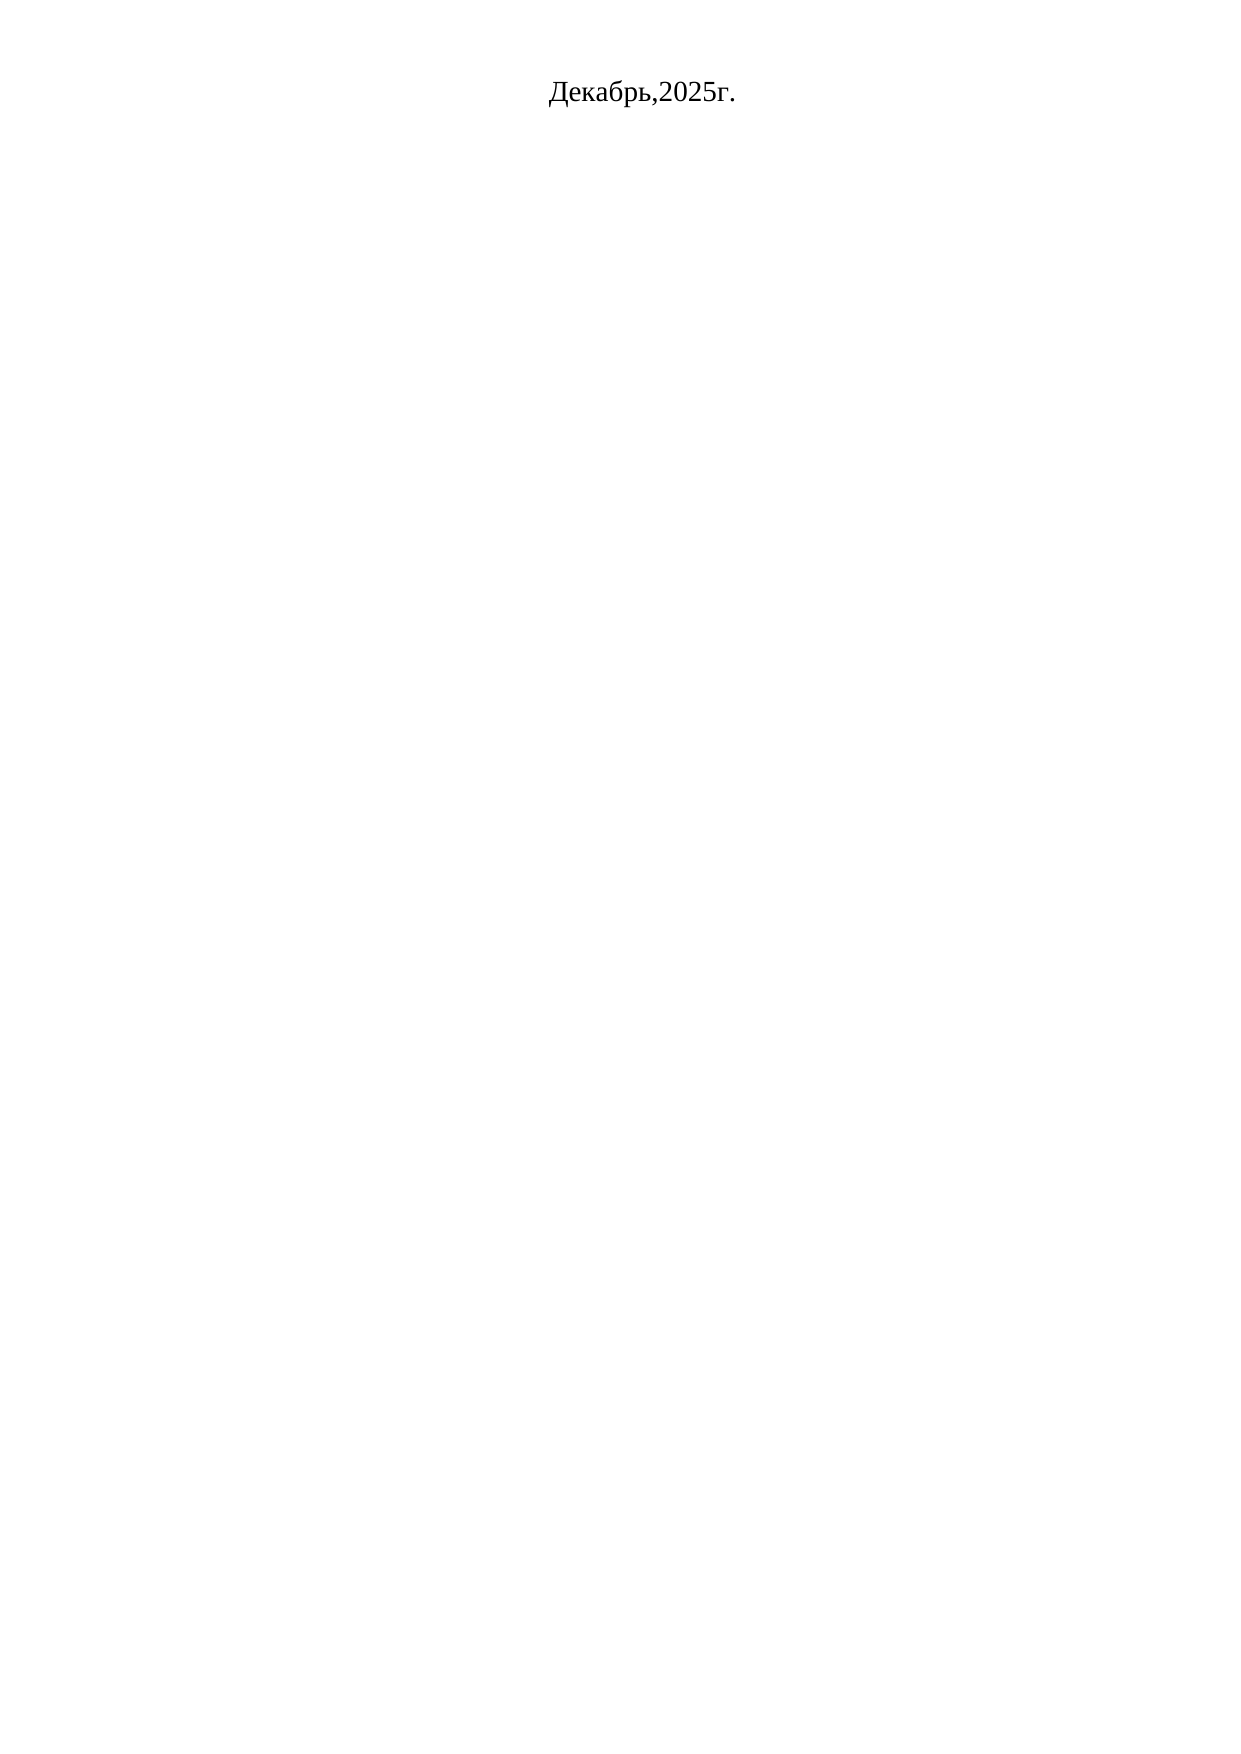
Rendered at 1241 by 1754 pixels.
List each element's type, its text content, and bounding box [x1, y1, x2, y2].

text Декабрь,2025г. [177, 74, 1107, 107]
